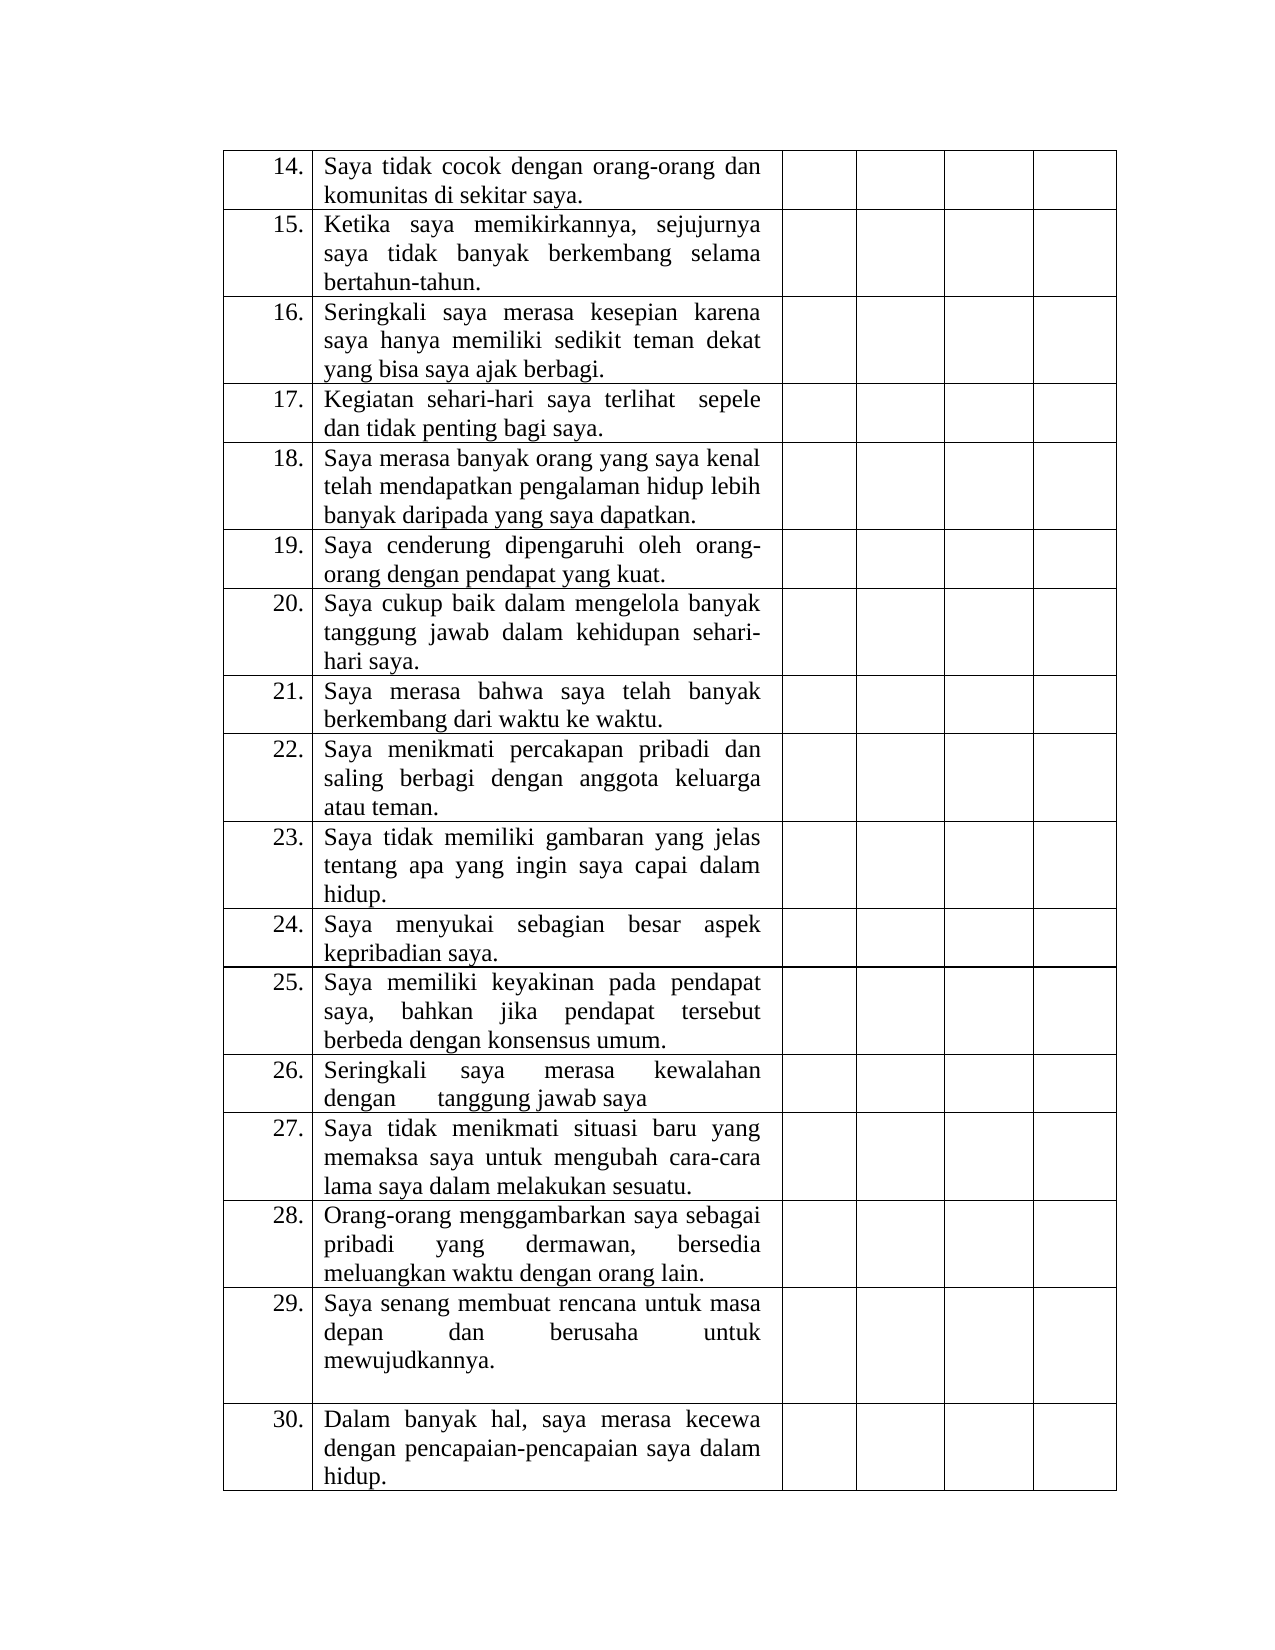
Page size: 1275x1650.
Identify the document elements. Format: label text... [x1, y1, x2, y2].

table_cell [857, 734, 944, 821]
table_cell [224, 822, 312, 908]
table_cell [945, 909, 1033, 966]
table_cell [857, 210, 944, 296]
table_cell [783, 734, 856, 821]
table_cell [945, 1201, 1033, 1287]
table_cell [857, 1113, 944, 1199]
table_cell [1034, 1113, 1116, 1199]
table_cell [783, 1113, 856, 1199]
table_cell Saya cenderung dipengaruhi oleh orang-orang dengan pendapat yang kuat. [313, 530, 782, 587]
table_cell [945, 210, 1033, 296]
table_cell [857, 151, 944, 208]
table_cell [783, 589, 856, 675]
table_cell [1034, 443, 1116, 529]
table_cell [224, 1288, 312, 1403]
table_cell [945, 1288, 1033, 1403]
table_cell Kegiatan sehari-hari saya terlihat sepele dan tidak penting bagi saya. [313, 384, 782, 442]
table_cell [224, 384, 312, 442]
table_cell Seringkali saya merasa kesepian karena saya hanya memiliki sedikit teman dekat yang bisa saya ajak berbagi. [313, 297, 782, 383]
table_cell [224, 1055, 312, 1112]
table_cell [783, 210, 856, 296]
table_cell [857, 1288, 944, 1403]
table_cell [1034, 210, 1116, 296]
table_cell [945, 1055, 1033, 1112]
table_cell [1034, 297, 1116, 383]
table_cell [783, 1201, 856, 1287]
table_cell [1034, 676, 1116, 733]
table_cell [945, 530, 1033, 587]
table_cell Saya memiliki keyakinan pada pendapat saya, bahkan jika pendapat tersebut berbeda dengan konsensus umum. [313, 968, 782, 1054]
table_cell [945, 589, 1033, 675]
table_cell [224, 1201, 312, 1287]
table_cell [857, 909, 944, 966]
table_cell [224, 1404, 312, 1490]
table_cell [1034, 909, 1116, 966]
table_cell [1034, 1055, 1116, 1112]
table_cell [1034, 968, 1116, 1054]
table_cell Saya tidak memiliki gambaran yang jelas tentang apa yang ingin saya capai dalam hidup. [313, 822, 782, 908]
table_cell [1034, 589, 1116, 675]
table_cell [945, 151, 1033, 208]
table_cell Ketika saya memikirkannya, sejujurnya saya tidak banyak berkembang selama bertahun-tahun. [313, 210, 782, 296]
table_cell [857, 1404, 944, 1490]
table_cell [945, 1113, 1033, 1199]
table_cell [857, 384, 944, 442]
table_cell [783, 909, 856, 966]
table_cell [783, 297, 856, 383]
table_cell [945, 822, 1033, 908]
table_cell Saya merasa bahwa saya telah banyak berkembang dari waktu ke waktu. [313, 676, 782, 733]
table_cell Saya tidak menikmati situasi baru yang memaksa saya untuk mengubah cara-cara lama saya dalam melakukan sesuatu. [313, 1113, 782, 1199]
table_cell [224, 676, 312, 733]
table_cell [224, 589, 312, 675]
table_cell [945, 384, 1033, 442]
table_cell [224, 297, 312, 383]
table_cell [1034, 530, 1116, 587]
table_cell [857, 297, 944, 383]
table_cell [857, 676, 944, 733]
table_cell [783, 530, 856, 587]
table_cell [783, 822, 856, 908]
table_cell [945, 676, 1033, 733]
table_cell [783, 443, 856, 529]
table_cell [945, 443, 1033, 529]
table_cell [857, 1055, 944, 1112]
table_cell [1034, 384, 1116, 442]
table_cell [224, 968, 312, 1054]
table_cell [1034, 822, 1116, 908]
table_cell [224, 734, 312, 821]
table_cell [945, 734, 1033, 821]
table_cell [1034, 151, 1116, 208]
table_cell [224, 1113, 312, 1199]
table_cell [783, 151, 856, 208]
table_cell [783, 384, 856, 442]
table_cell Saya menikmati percakapan pribadi dan saling berbagi dengan anggota keluarga atau teman. [313, 734, 782, 821]
table_cell [857, 443, 944, 529]
table_cell [857, 968, 944, 1054]
table_cell [224, 530, 312, 587]
table_cell [224, 210, 312, 296]
table_cell [1034, 1404, 1116, 1490]
table_cell [783, 968, 856, 1054]
table_cell Saya senang membuat rencana untuk masa depan dan berusaha untuk mewujudkannya. [313, 1288, 782, 1403]
table_cell [783, 1288, 856, 1403]
table_cell Seringkali saya merasa kewalahan dengan tanggung jawab saya [313, 1055, 782, 1112]
table_cell Dalam banyak hal, saya merasa kecewa dengan pencapaian-pencapaian saya dalam hidup. [313, 1404, 782, 1490]
table_cell [857, 530, 944, 587]
table_cell [224, 909, 312, 966]
table_cell Saya tidak cocok dengan orang-orang dan komunitas di sekitar saya. [313, 151, 782, 208]
table_cell [783, 1055, 856, 1112]
table_cell [945, 968, 1033, 1054]
table_cell Saya cukup baik dalam mengelola banyak tanggung jawab dalam kehidupan sehari-hari saya. [313, 589, 782, 675]
table_cell [857, 1201, 944, 1287]
table_cell [783, 676, 856, 733]
table_cell [945, 297, 1033, 383]
table_cell [1034, 1288, 1116, 1403]
table_cell Orang-orang menggambarkan saya sebagai pribadi yang dermawan, bersedia meluangkan waktu dengan orang lain. [313, 1201, 782, 1287]
table_cell [1034, 1201, 1116, 1287]
table_cell [783, 1404, 856, 1490]
table_cell [224, 443, 312, 529]
table_cell [945, 1404, 1033, 1490]
table_cell [857, 589, 944, 675]
table_cell Saya menyukai sebagian besar aspek kepribadian saya. [313, 909, 782, 966]
table_cell [1034, 734, 1116, 821]
table_cell [224, 151, 312, 208]
table_cell Saya merasa banyak orang yang saya kenal telah mendapatkan pengalaman hidup lebih banyak daripada yang saya dapatkan. [313, 443, 782, 529]
table_cell [857, 822, 944, 908]
